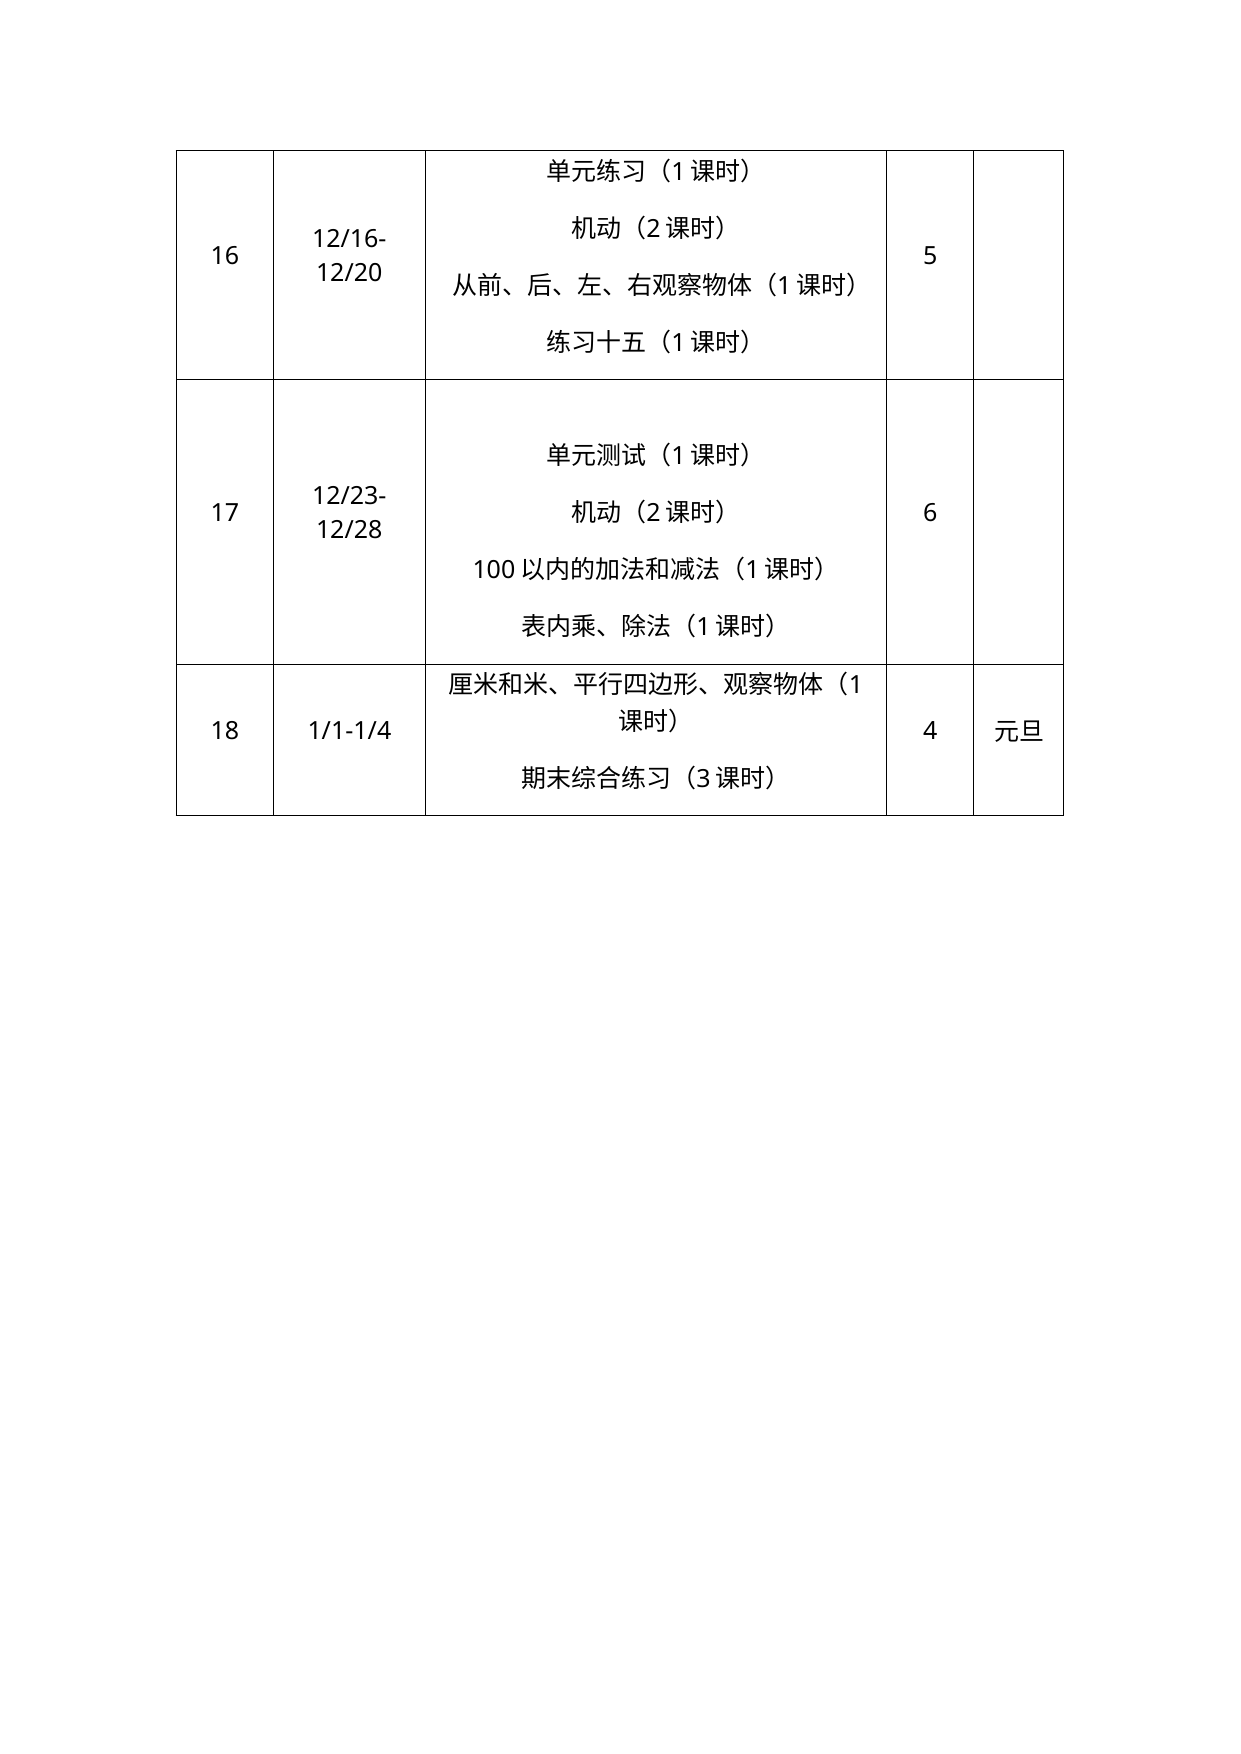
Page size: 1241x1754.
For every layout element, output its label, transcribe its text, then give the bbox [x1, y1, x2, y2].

table_cell 元旦 [974, 665, 1063, 815]
table_cell 单元练习（1课时） 机动（2课时） 从前、后、左、右观察物体（1课时） 练习十五（1课时） [426, 151, 886, 379]
table_cell 1/1-1/4 [274, 665, 425, 815]
table_cell [974, 380, 1063, 664]
table_cell 4 [887, 665, 973, 815]
table_cell [974, 151, 1063, 379]
table_cell 5 [887, 151, 973, 379]
table_cell 12/23-12/28 [274, 380, 425, 664]
table_cell 12/16-12/20 [274, 151, 425, 379]
table_cell 6 [887, 380, 973, 664]
table_cell 厘米和米、平行四边形、观察物体（1课时） 期末综合练习（3课时） [426, 665, 886, 815]
table_cell 16 [177, 151, 273, 379]
table_cell 17 [177, 380, 273, 664]
table_cell 18 [177, 665, 273, 815]
table_cell 单元测试（1课时） 机动（2课时） 100以内的加法和减法（1课时） 表内乘、除法（1课时） [426, 380, 886, 664]
